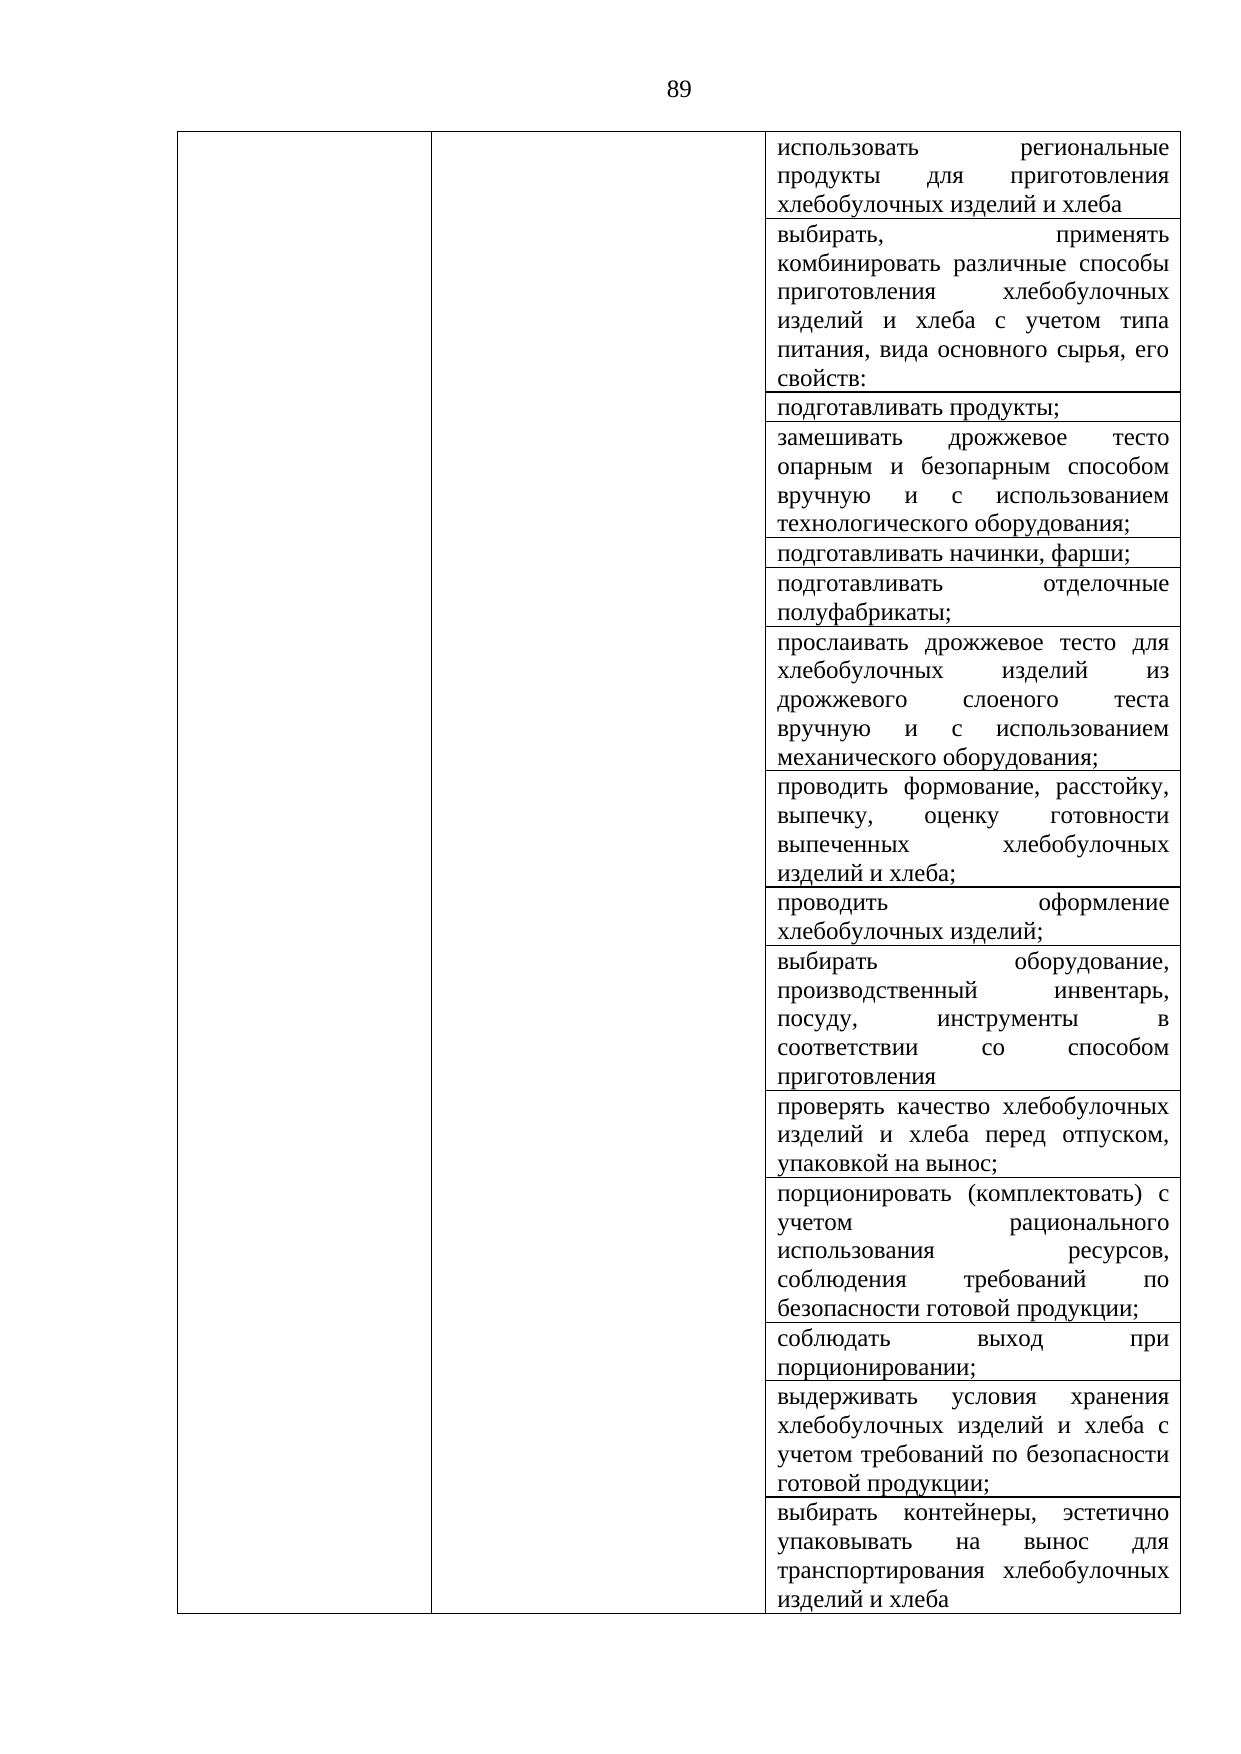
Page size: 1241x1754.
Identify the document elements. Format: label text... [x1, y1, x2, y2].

table_cell подготавливать начинки, фарши; [766, 538, 1180, 567]
table_cell прослаивать дрожжевое тесто для хлебобулочных изделий из дрожжевого слоеного теста вручную и с использованием механического оборудования; [766, 627, 1180, 770]
table_cell проводить формование, расстойку, выпечку, оценку готовности выпеченных хлебобулочных изделий и хлеба; [766, 771, 1180, 886]
table_cell замешивать дрожжевое тесто опарным и безопарным способом вручную и с использованием технологического оборудования; [766, 422, 1180, 537]
table_cell использовать региональные продукты для приготовления хлебобулочных изделий и хлеба [766, 132, 1180, 218]
table_cell выбирать, применять комбинировать различные способы приготовления хлебобулочных изделий и хлеба с учетом типа питания, вида основного сырья, его свойств: [766, 219, 1180, 391]
table_cell проводить оформление хлебобулочных изделий; [766, 888, 1180, 945]
table_cell проверять качество хлебобулочных изделий и хлеба перед отпуском, упаковкой на вынос; [766, 1091, 1180, 1177]
table_cell соблюдать выход при порционировании; [766, 1323, 1180, 1380]
table_cell подготавливать продукты; [766, 393, 1180, 421]
table_cell выбирать контейнеры, эстетично упаковывать на вынос для транспортирования хлебобулочных изделий и хлеба [766, 1498, 1180, 1612]
table_cell выбирать оборудование, производственный инвентарь, посуду, инструменты в соответствии со способом приготовления [766, 946, 1180, 1090]
table_cell подготавливать отделочные полуфабрикаты; [766, 568, 1180, 626]
table_cell выдерживать условия хранения хлебобулочных изделий и хлеба с учетом требований по безопасности готовой продукции; [766, 1381, 1180, 1496]
table_cell порционировать (комплектовать) с учетом рационального использования ресурсов, соблюдения требований по безопасности готовой продукции; [766, 1178, 1180, 1322]
